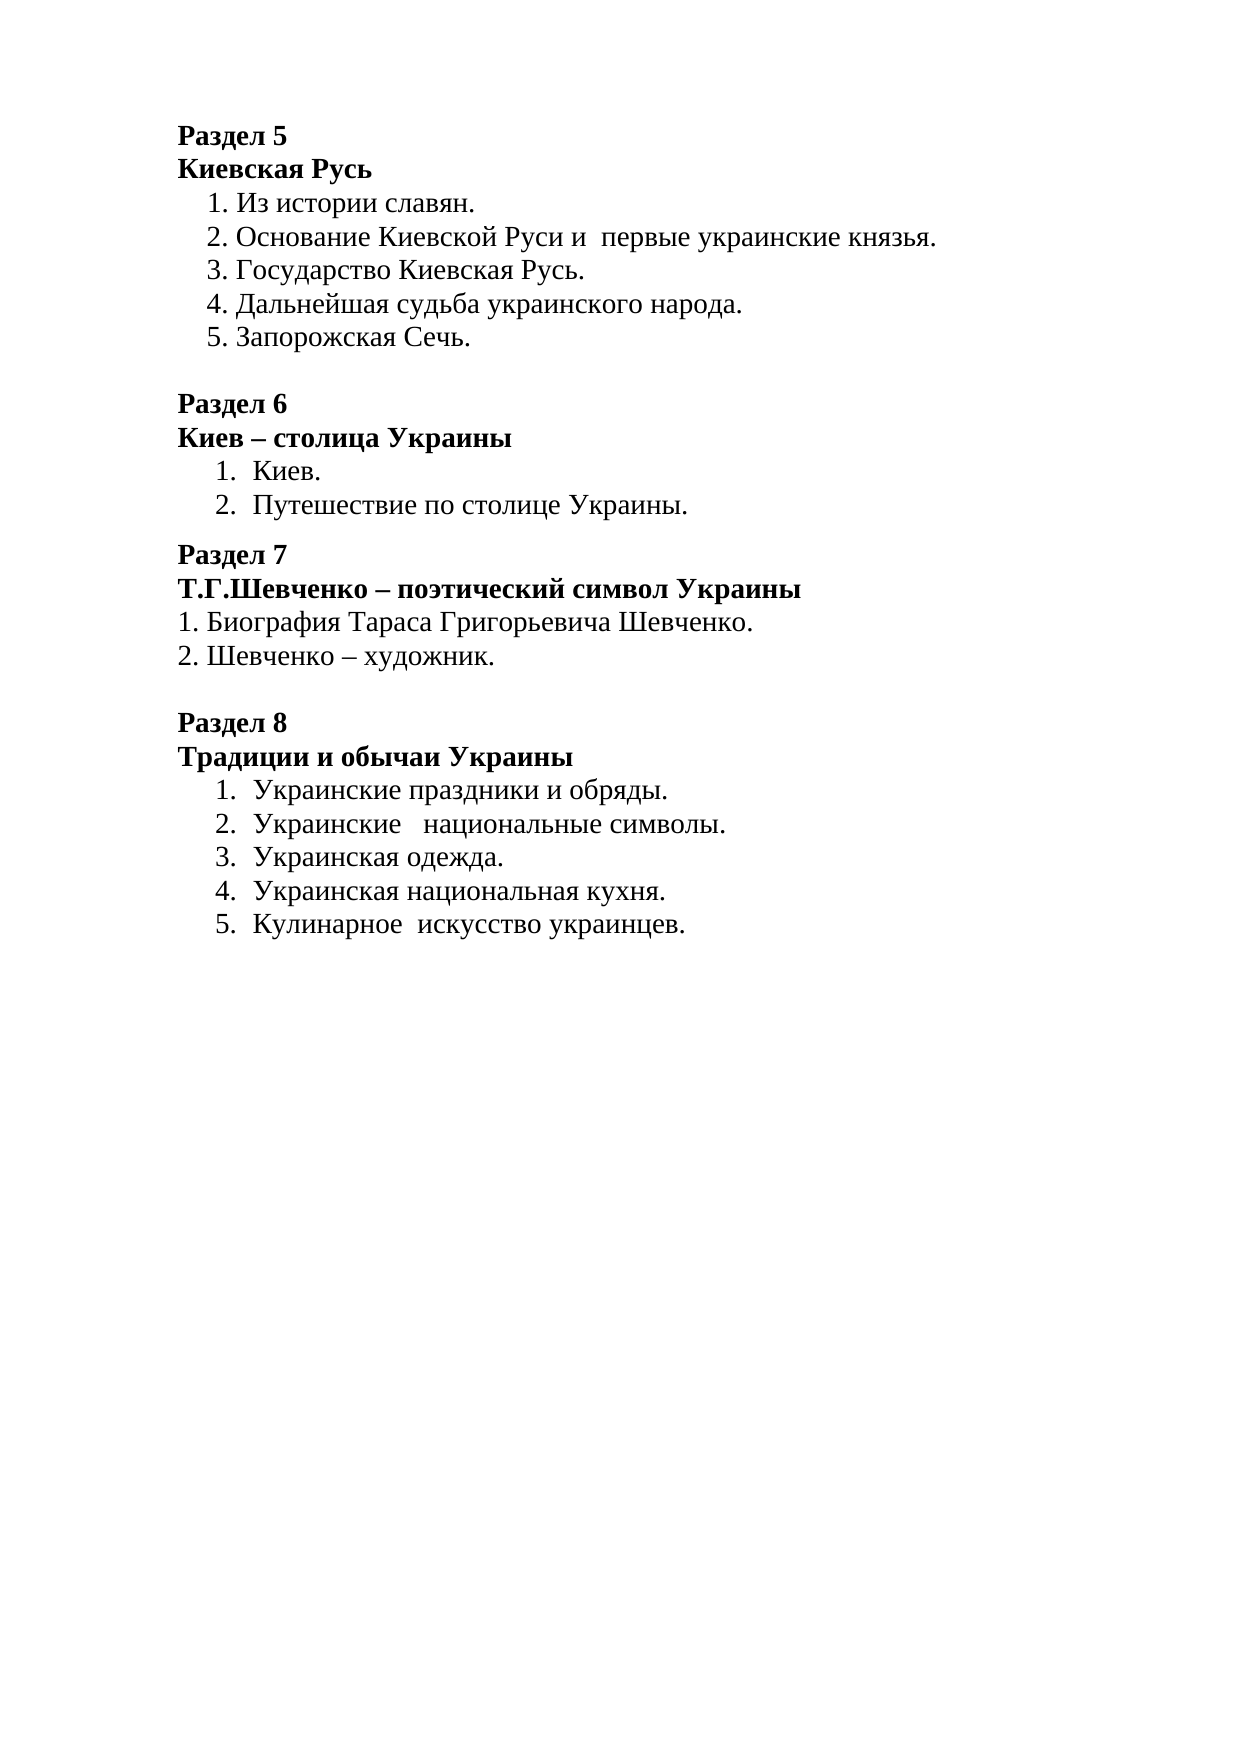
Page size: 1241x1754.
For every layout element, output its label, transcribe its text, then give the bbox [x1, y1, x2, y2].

text 2. Шевченко – художник. [177, 638, 1152, 672]
list Кулинарное искусство украинцев. [215, 906, 1152, 940]
list Киев. [215, 453, 1152, 487]
text 4. Дальнейшая судьба украинского народа. [177, 286, 1152, 319]
text 5. Запорожская Сечь. [177, 319, 1152, 353]
text 1. Из истории славян. [207, 185, 1152, 219]
text Киев – столица Украины [177, 420, 1152, 453]
text Киевская Русь [177, 152, 1152, 185]
text 1. Биография Тараса Григорьевича Шевченко. [177, 604, 1152, 638]
text Раздел 5 [177, 118, 1152, 152]
list Украинская одежда. [215, 839, 1152, 873]
text 2. Основание Киевской Руси и первые украинские князья. [177, 219, 1152, 252]
text Раздел 8 [177, 705, 1152, 739]
list Украинские национальные символы. [215, 806, 1152, 839]
text Раздел 7 [177, 537, 1152, 571]
text Т.Г.Шевченко – поэтический символ Украины [177, 571, 1152, 604]
list Украинская национальная кухня. [215, 873, 1152, 906]
list Путешествие по столице Украины. [215, 487, 1152, 521]
text 3. Государство Киевская Русь. [177, 252, 1152, 286]
list Украинские праздники и обряды. [215, 772, 1152, 806]
text Раздел 6 [177, 386, 1152, 420]
text Традиции и обычаи Украины [177, 739, 1152, 772]
